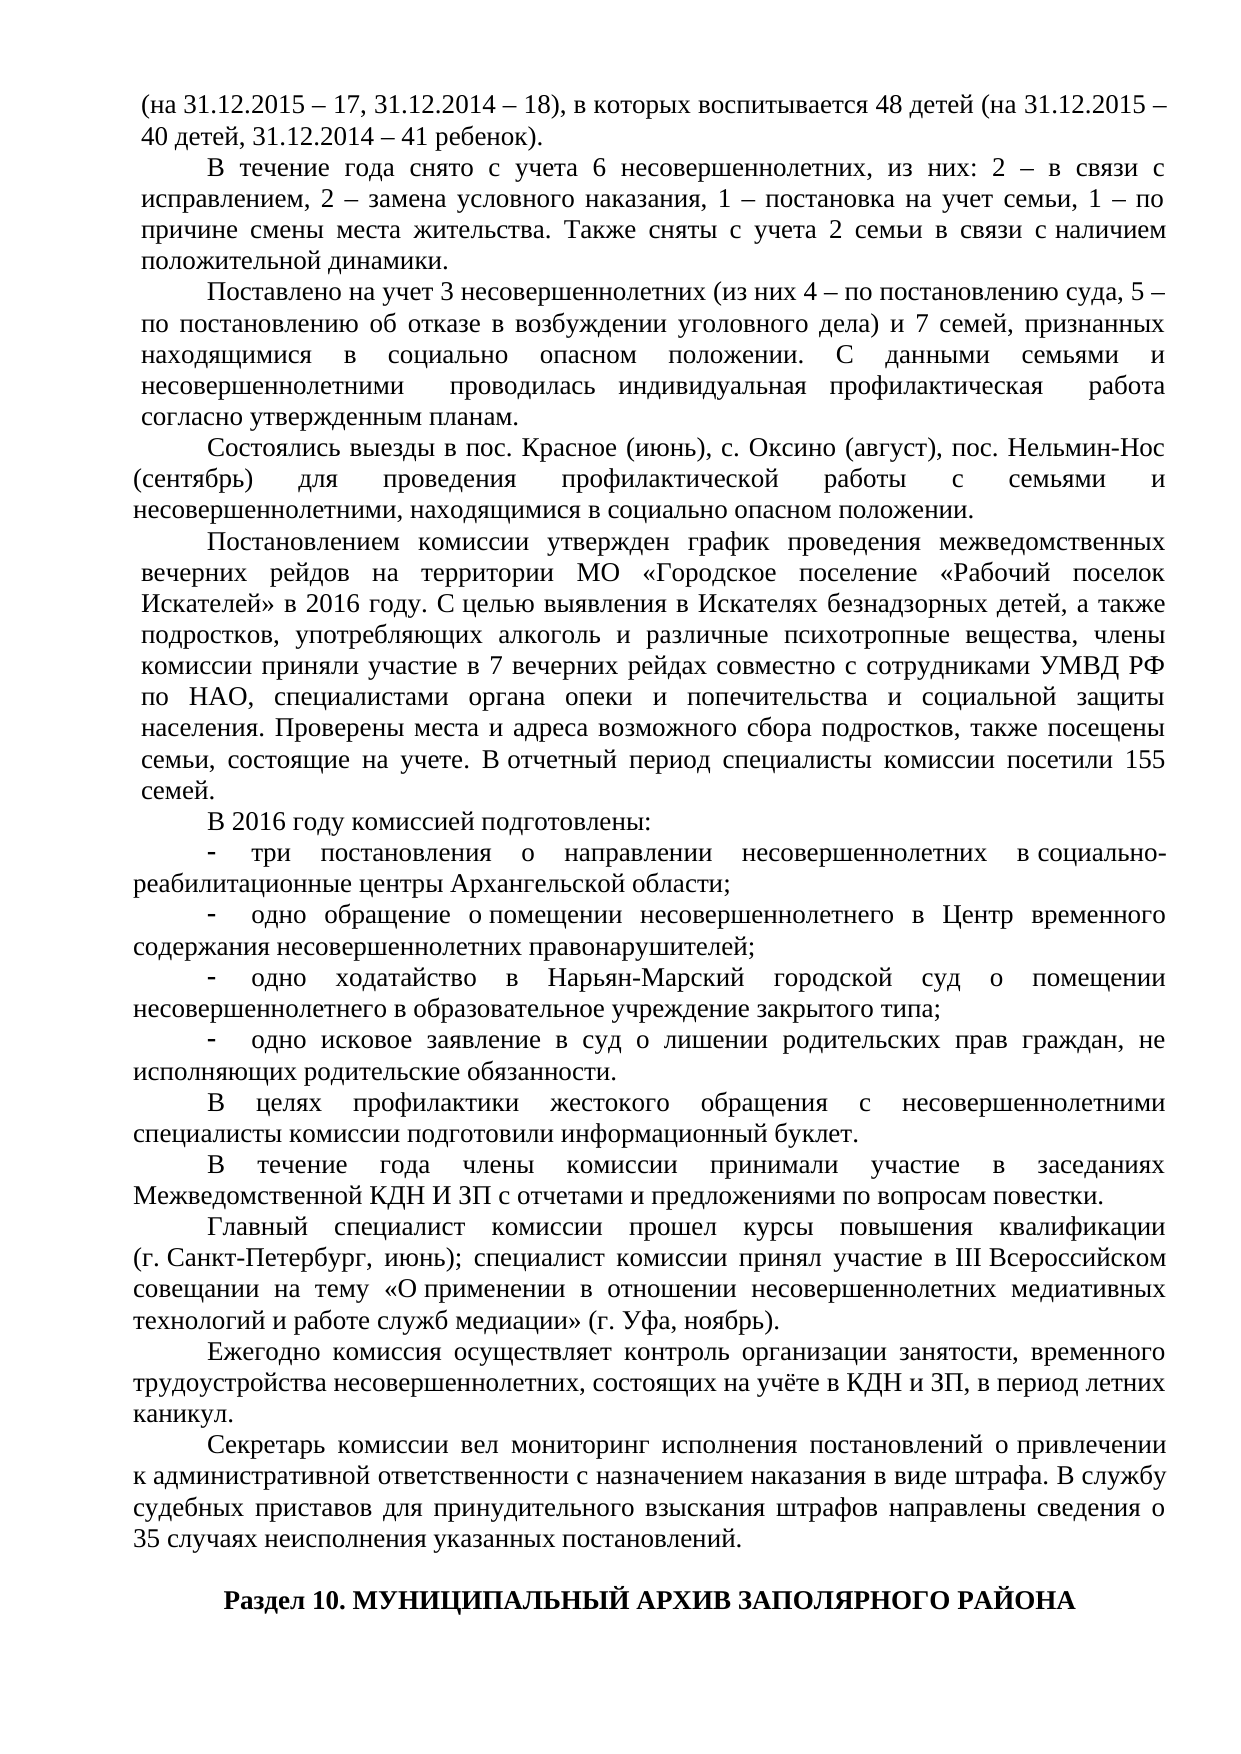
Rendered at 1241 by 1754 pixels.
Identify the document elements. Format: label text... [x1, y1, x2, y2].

text Секретарь комиссии вел мониторинг исполнения постановлений о привлечении к административной ответственности с назначением наказания в виде штрафа. В службу судебных приставов для принудительного взыскания штрафов направлены сведения о 35 случаях неисполнения указанных постановлений. [133, 1428, 1167, 1553]
text В течение года члены комиссии принимали участие в заседаниях Межведомственной КДН И ЗП с отчетами и предложениями по вопросам повестки. [133, 1148, 1167, 1210]
text В 2016 году комиссией подготовлены: [133, 805, 1167, 836]
text В целях профилактики жестокого обращения с несовершеннолетними специалисты комиссии подготовили информационный буклет. [133, 1086, 1167, 1148]
text Главный специалист комиссии прошел курсы повышения квалификации (г. Санкт-Петербург, июнь); специалист комиссии принял участие в III Всероссийском совещании на тему «О применении в отношении несовершеннолетних медиативных технологий и работе служб медиации» (г. Уфа, ноябрь). [133, 1210, 1167, 1335]
subtitle Раздел 10. МУНИЦИПАЛЬНЫЙ АРХИВ ЗАПОЛЯРНОГО РАЙОНА [133, 1584, 1167, 1615]
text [141, 89, 1167, 151]
list три постановления о направлении несовершеннолетних в социально-реабилитационные центры Архангельской области; [133, 836, 1167, 898]
text Поставлено на учет 3 несовершеннолетних (из них 4 – по постановлению суда, 5 – по постановлению об отказе в возбуждении уголовного дела) и 7 семей, признанных находящимися в социально опасном положении. С данными семьями и несовершеннолетними проводилась индивидуальная профилактическая работа согласно утвержденным планам. [141, 276, 1167, 431]
text В течение года снято с учета 6 несовершеннолетних, из них: 2 – в связи с исправлением, 2 – замена условного наказания, 1 – постановка на учет семьи, 1 – по причине смены места жительства. Также сняты с учета 2 семьи в связи с наличием положительной динамики. [141, 151, 1167, 276]
list одно ходатайство в Нарьян-Марский городской суд о помещении несовершеннолетнего в образовательное учреждение закрытого типа; [133, 961, 1167, 1023]
text Постановлением комиссии утвержден график проведения межведомственных вечерних рейдов на территории МО «Городское поселение «Рабочий поселок Искателей» в 2016 году. С целью выявления в Искателях безнадзорных детей, а также подростков, употребляющих алкоголь и различные психотропные вещества, члены комиссии приняли участие в 7 вечерних рейдах совместно с сотрудниками УМВД РФ по НАО, специалистами органа опеки и попечительства и социальной защиты населения. Проверены места и адреса возможного сбора подростков, также посещены семьи, состоящие на учете. В отчетный период специалисты комиссии посетили 155 семей. [141, 525, 1167, 805]
list одно исковое заявление в суд о лишении родительских прав граждан, не исполняющих родительские обязанности. [133, 1023, 1167, 1086]
list одно обращение о помещении несовершеннолетнего в Центр временного содержания несовершеннолетних правонарушителей; [133, 898, 1167, 961]
list Ежегодно комиссия осуществляет контроль организации занятости, временного трудоустройства несовершеннолетних, состоящих на учёте в КДН и ЗП, в период летних каникул. [133, 1335, 1167, 1428]
text Состоялись выезды в пос. Красное (июнь), с. Оксино (август), пос. Нельмин-Нос (сентябрь) для проведения профилактической работы с семьями и несовершеннолетними, находящимися в социально опасном положении. [133, 431, 1167, 525]
